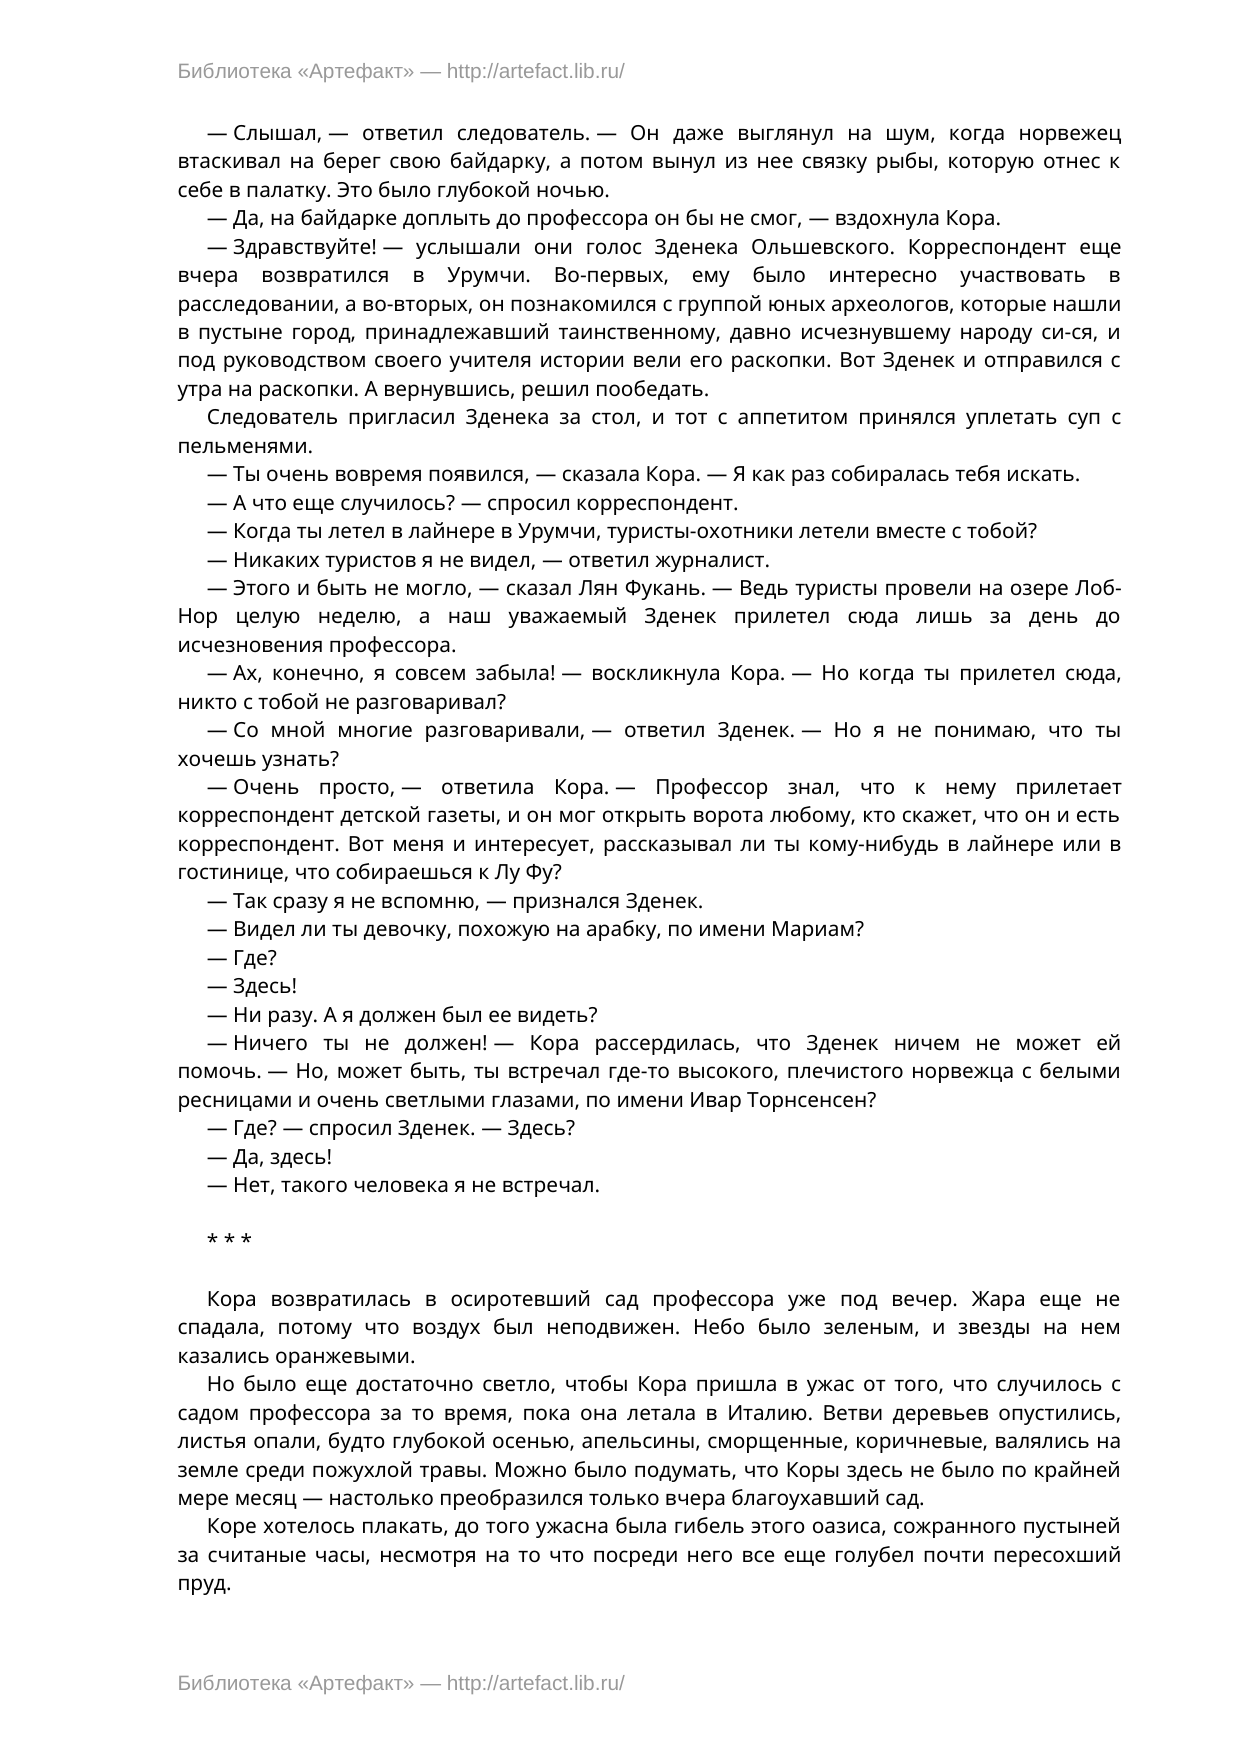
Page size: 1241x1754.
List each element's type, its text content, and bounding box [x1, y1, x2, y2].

text — Здесь! [177, 971, 1122, 1000]
text — Никаких туристов я не видел, — ответил журналист. [177, 545, 1122, 573]
text — Здравствуйте! — услышали они голос Зденека Ольшевского. Корреспондент еще вчера возвратился в Урумчи. Во-первых, ему было интересно участвовать в расследовании, а во-вторых, он познакомился с группой юных археологов, которые нашли в пустыне город, принадлежавший таинственному, давно исчезнувшему народу си-ся, и под руководством своего учителя истории вели его раскопки. Вот Зденек и отправился с утра на раскопки. А вернувшись, решил пообедать. [177, 232, 1122, 402]
text Следователь пригласил Зденека за стол, и тот с аппетитом принялся уплетать суп с пельменями. [177, 402, 1122, 459]
text — Где? — спросил Зденек. — Здесь? [177, 1113, 1122, 1142]
text — Очень просто, — ответила Кора. — Профессор знал, что к нему прилетает корреспондент детской газеты, и он мог открыть ворота любому, кто скажет, что он и есть корреспондент. Вот меня и интересует, рассказывал ли ты кому-нибудь в лайнере или в гостинице, что собираешься к Лу Фу? [177, 772, 1122, 886]
text — Ничего ты не должен! — Кора рассердилась, что Зденек ничем не может ей помочь. — Но, может быть, ты встречал где-то высокого, плечистого норвежца с белыми ресницами и очень светлыми глазами, по имени Ивар Торнсенсен? [177, 1028, 1122, 1113]
text — Нет, такого человека я не встречал. [177, 1170, 1122, 1199]
text — Да, на байдарке доплыть до профессора он бы не смог, — вздохнула Кора. [177, 203, 1122, 232]
text — А что еще случилось? — спросил корреспондент. [177, 488, 1122, 516]
text — Со мной многие разговаривали, — ответил Зденек. — Но я не понимаю, что ты хочешь узнать? [177, 715, 1122, 772]
text Но было еще достаточно светло, чтобы Кора пришла в ужас от того, что случилось с садом профессора за то время, пока она летала в Италию. Ветви деревьев опустились, листья опали, будто глубокой осенью, апельсины, сморщенные, коричневые, валялись на земле среди пожухлой травы. Можно было подумать, что Коры здесь не было по крайней мере месяц — настолько преобразился только вчера благоухавший сад. [177, 1369, 1122, 1512]
subtitle * * * [177, 1227, 1122, 1256]
text — Да, здесь! [177, 1142, 1122, 1170]
text — Ах, конечно, я совсем забыла! — воскликнула Кора. — Но когда ты прилетел сюда, никто с тобой не разговаривал? [177, 658, 1122, 715]
text Коре хотелось плакать, до того ужасна была гибель этого оазиса, сожранного пустыней за считаные часы, несмотря на то что посреди него все еще голубел почти пересохший пруд. [177, 1512, 1122, 1597]
text — Где? [177, 943, 1122, 971]
text — Когда ты летел в лайнере в Урумчи, туристы-охотники летели вместе с тобой? [177, 516, 1122, 545]
text — Ни разу. А я должен был ее видеть? [177, 1000, 1122, 1028]
text — Видел ли ты девочку, похожую на арабку, по имени Мариам? [177, 914, 1122, 943]
text — Слышал, — ответил следователь. — Он даже выглянул на шум, когда норвежец втаскивал на берег свою байдарку, а потом вынул из нее связку рыбы, которую отнес к себе в палатку. Это было глубокой ночью. [177, 118, 1122, 203]
text — Этого и быть не могло, — сказал Лян Фукань. — Ведь туристы провели на озере Лоб-Нор целую неделю, а наш уважаемый Зденек прилетел сюда лишь за день до исчезновения профессора. [177, 573, 1122, 658]
text — Ты очень вовремя появился, — сказала Кора. — Я как раз собиралась тебя искать. [177, 459, 1122, 488]
text Кора возвратилась в осиротевший сад профессора уже под вечер. Жара еще не спадала, потому что воздух был неподвижен. Небо было зеленым, и звезды на нем казались оранжевыми. [177, 1284, 1122, 1369]
text — Так сразу я не вспомню, — признался Зденек. [177, 886, 1122, 914]
